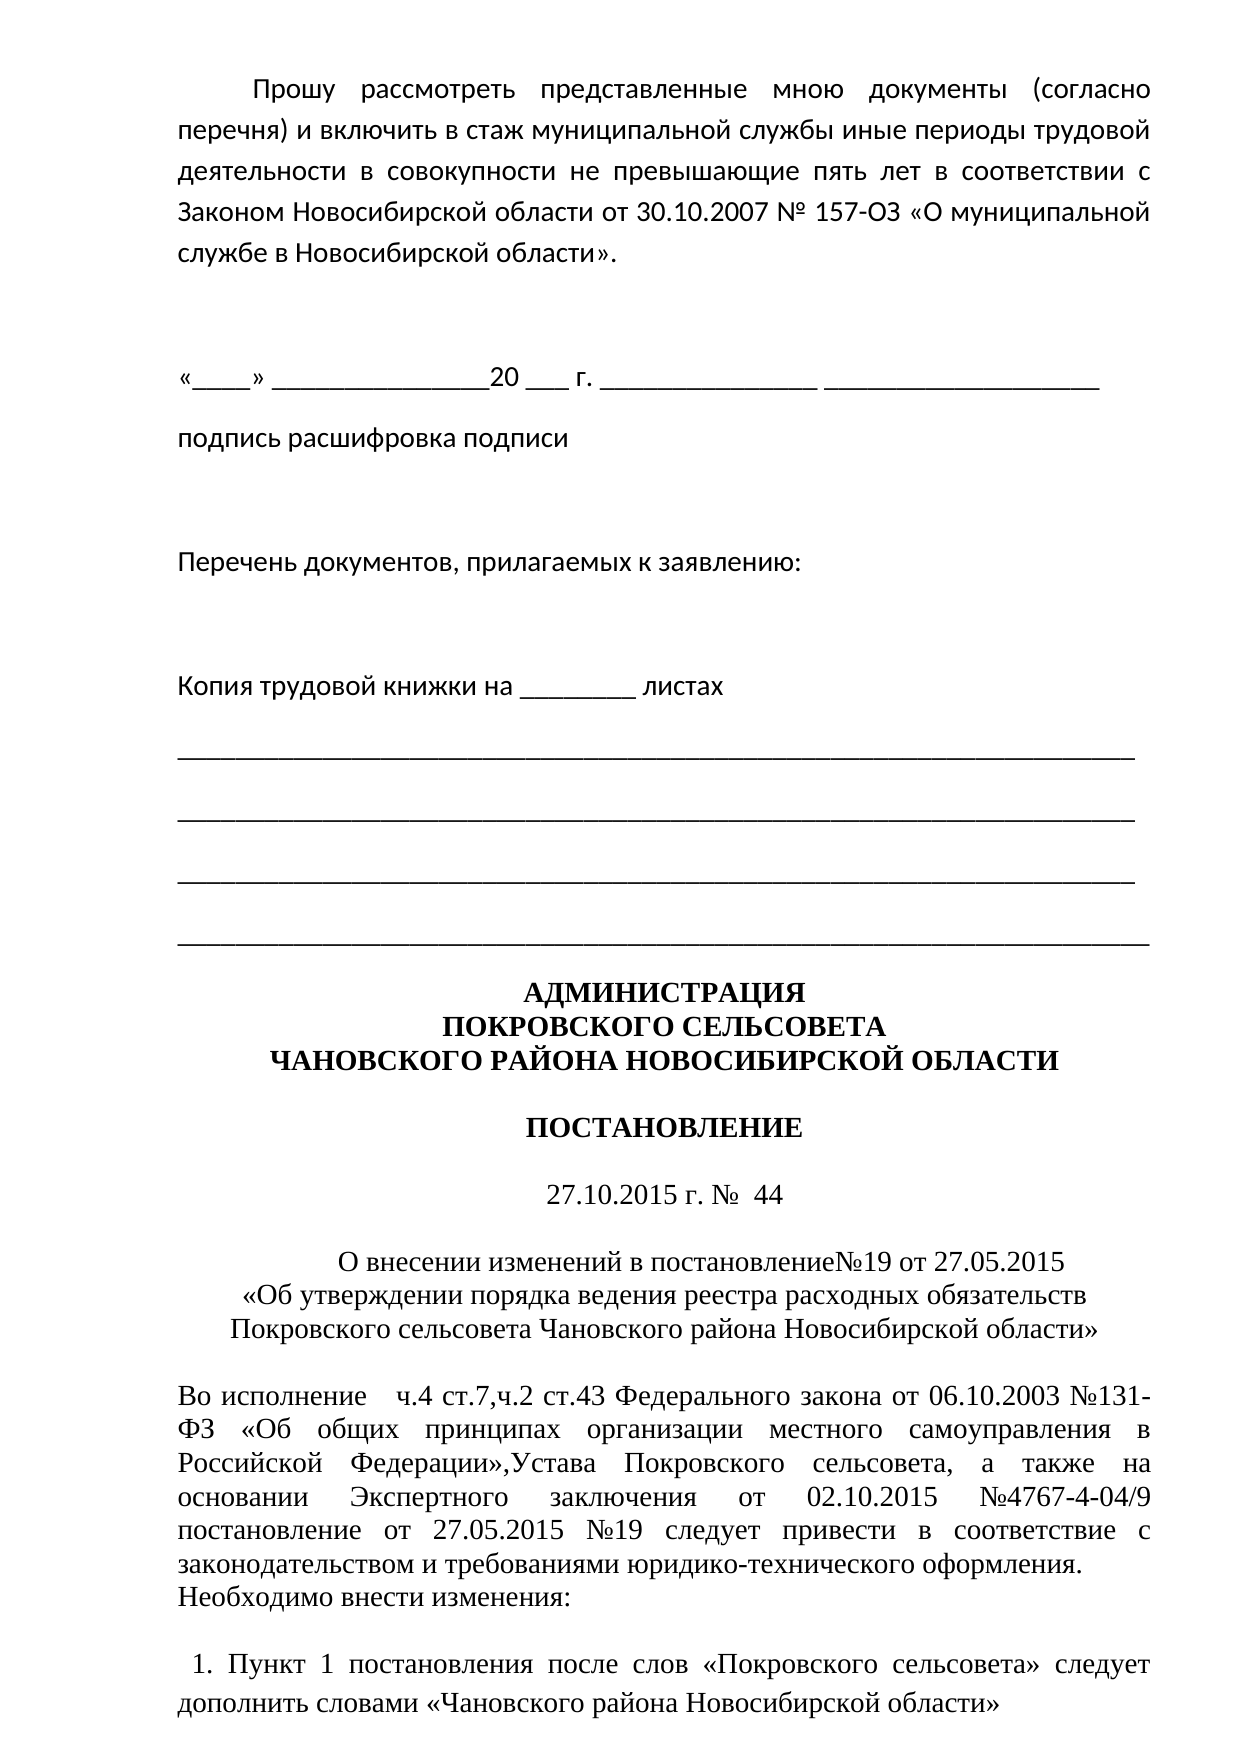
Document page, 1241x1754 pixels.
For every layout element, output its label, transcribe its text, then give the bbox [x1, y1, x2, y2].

text ЧАНОВСКОГО РАЙОНА НОВОСИБИРСКОЙ ОБЛАСТИ [177, 1043, 1152, 1076]
text 1. Пункт 1 постановления после слов «Покровского сельсовета» следует дополнить словами «Чановского района Новосибирской области» [177, 1646, 1152, 1718]
title Покровского сельсовета Чановского района Новосибирской области» [177, 1311, 1152, 1344]
text __________________________________________________________________ [177, 852, 1152, 888]
text ___________________________________________________________________ [177, 914, 1152, 949]
text подпись расшифровка подписи [177, 419, 1152, 455]
text 27.10.2015 г. № 44 [177, 1177, 1152, 1210]
title Необходимо внести изменения: [177, 1579, 1152, 1613]
title «Об утверждении порядка ведения реестра расходных обязательств [177, 1277, 1152, 1311]
text __________________________________________________________________ [177, 790, 1152, 826]
title Во исполнение ч.4 ст.7,ч.2 ст.43 Федерального закона от 06.10.2003 №131-ФЗ «Об общих принципах организации местного самоуправления в Российской Федерации»,Устава Покровского сельсовета, а также на основании Экспертного заключения от 02.10.2015 №4767-4-04/9 постановление от 27.05.2015 №19 следует привести в соответствие с законодательством и требованиями юридико-технического оформления. [177, 1378, 1152, 1579]
text ПОСТАНОВЛЕНИЕ [177, 1110, 1152, 1143]
text Прошу рассмотреть представленные мною документы (согласно перечня) и включить в стаж муниципальной службы иные периоды трудовой деятельности в совокупности не превышающие пять лет в соответствии с Законом Новосибирской области от 30.10.2007 № 157-ОЗ «О муниципальной службе в Новосибирской области». [177, 71, 1152, 270]
text __________________________________________________________________ [177, 728, 1152, 764]
text ПОКРОВСКОГО СЕЛЬСОВЕТА [177, 1009, 1152, 1043]
text Перечень документов, прилагаемых к заявлению: [177, 543, 1152, 579]
text Копия трудовой книжки на ________ листах [177, 667, 1152, 702]
title О внесении изменений в постановление№19 от 27.05.2015 [177, 1244, 1152, 1277]
text АДМИНИСТРАЦИЯ [177, 976, 1152, 1009]
text «____» _______________20 ___ г. _______________ ___________________ [177, 358, 1152, 393]
